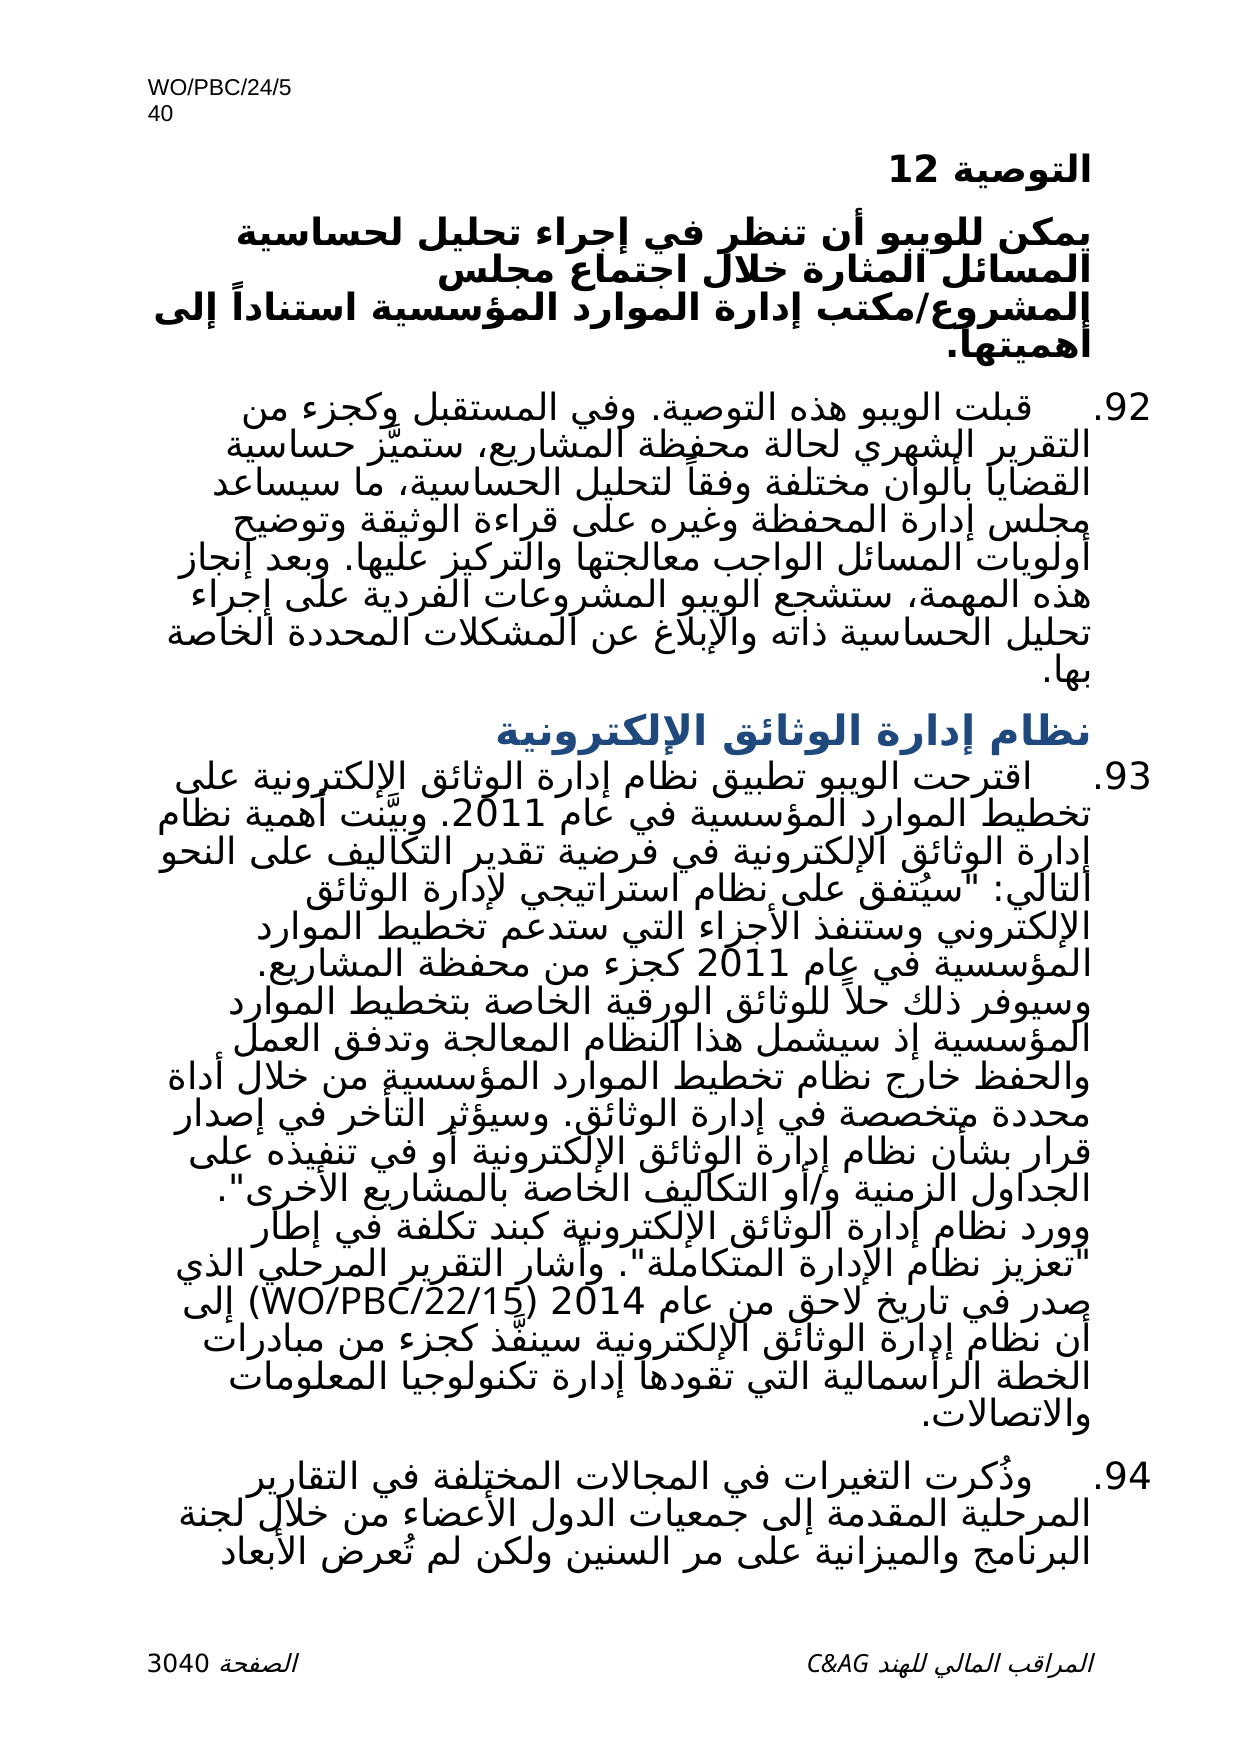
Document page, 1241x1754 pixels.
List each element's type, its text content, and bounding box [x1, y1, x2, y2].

list اقترحت الويبو تطبيق نظام إدارة الوثائق الإلكترونية على تخطيط الموارد المؤسسية في عام 2011. وبيَّنت أهمية نظام إدارة الوثائق الإلكترونية في فرضية تقدير التكاليف على النحو التالي: "سيُتفق على نظام استراتيجي لإدارة الوثائق الإلكتروني وستنفذ الأجزاء التي ستدعم تخطيط الموارد المؤسسية في عام 2011 كجزء من محفظة المشاريع. وسيوفر ذلك حلاً للوثائق الورقية الخاصة بتخطيط الموارد المؤسسية إذ سيشمل هذا النظام المعالجة وتدفق العمل والحفظ خارج نظام تخطيط الموارد المؤسسية من خلال أداة محددة متخصصة في إدارة الوثائق. وسيؤثر التأخر في إصدار قرار بشأن نظام إدارة الوثائق الإلكترونية أو في تنفيذه على الجداول الزمنية و/أو التكاليف الخاصة بالمشاريع الأخرى". وورد نظام إدارة الوثائق الإلكترونية كبند تكلفة في إطار "تعزيز نظام الإدارة المتكاملة". وأشار التقرير المرحلي الذي صدر في تاريخ لاحق من عام 2014 (WO/PBC/22/15) إلى أن نظام إدارة الوثائق الإلكترونية سينفَّذ كجزء من مبادرات الخطة الرأسمالية التي تقودها إدارة تكنولوجيا المعلومات والاتصالات. [148, 759, 1093, 1434]
text التوصية 12 [1040, 153, 1093, 190]
text التوصية 12 [148, 153, 1069, 190]
subtitle نظام إدارة الوثائق الإلكترونية [823, 715, 1093, 753]
text يمكن للويبو أن تنظر في إجراء تحليل لحساسية المسائل المثارة خلال اجتماع مجلس المشروع/مكتب إدارة الموارد المؤسسية استناداً إلى أهميتها. [148, 215, 1093, 365]
subtitle نظام إدارة الوثائق الإلكترونية [593, 715, 681, 753]
subtitle نظام إدارة الوثائق الإلكترونية [668, 715, 837, 753]
list قبلت الويبو هذه التوصية. وفي المستقبل وكجزء من التقرير الشهري لحالة محفظة المشاريع، ستميَّز حساسية القضايا بألوان مختلفة وفقاً لتحليل الحساسية، ما سيساعد مجلس إدارة المحفظة وغيره على قراءة الوثيقة وتوضيح أولويات المسائل الواجب معالجتها والتركيز عليها. وبعد إنجاز هذه المهمة، ستشجع الويبو المشروعات الفردية على إجراء تحليل الحساسية ذاته والإبلاغ عن المشكلات المحددة الخاصة بها. [148, 390, 1093, 690]
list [148, 1459, 1093, 1572]
subtitle نظام إدارة الوثائق الإلكترونية [148, 715, 640, 753]
